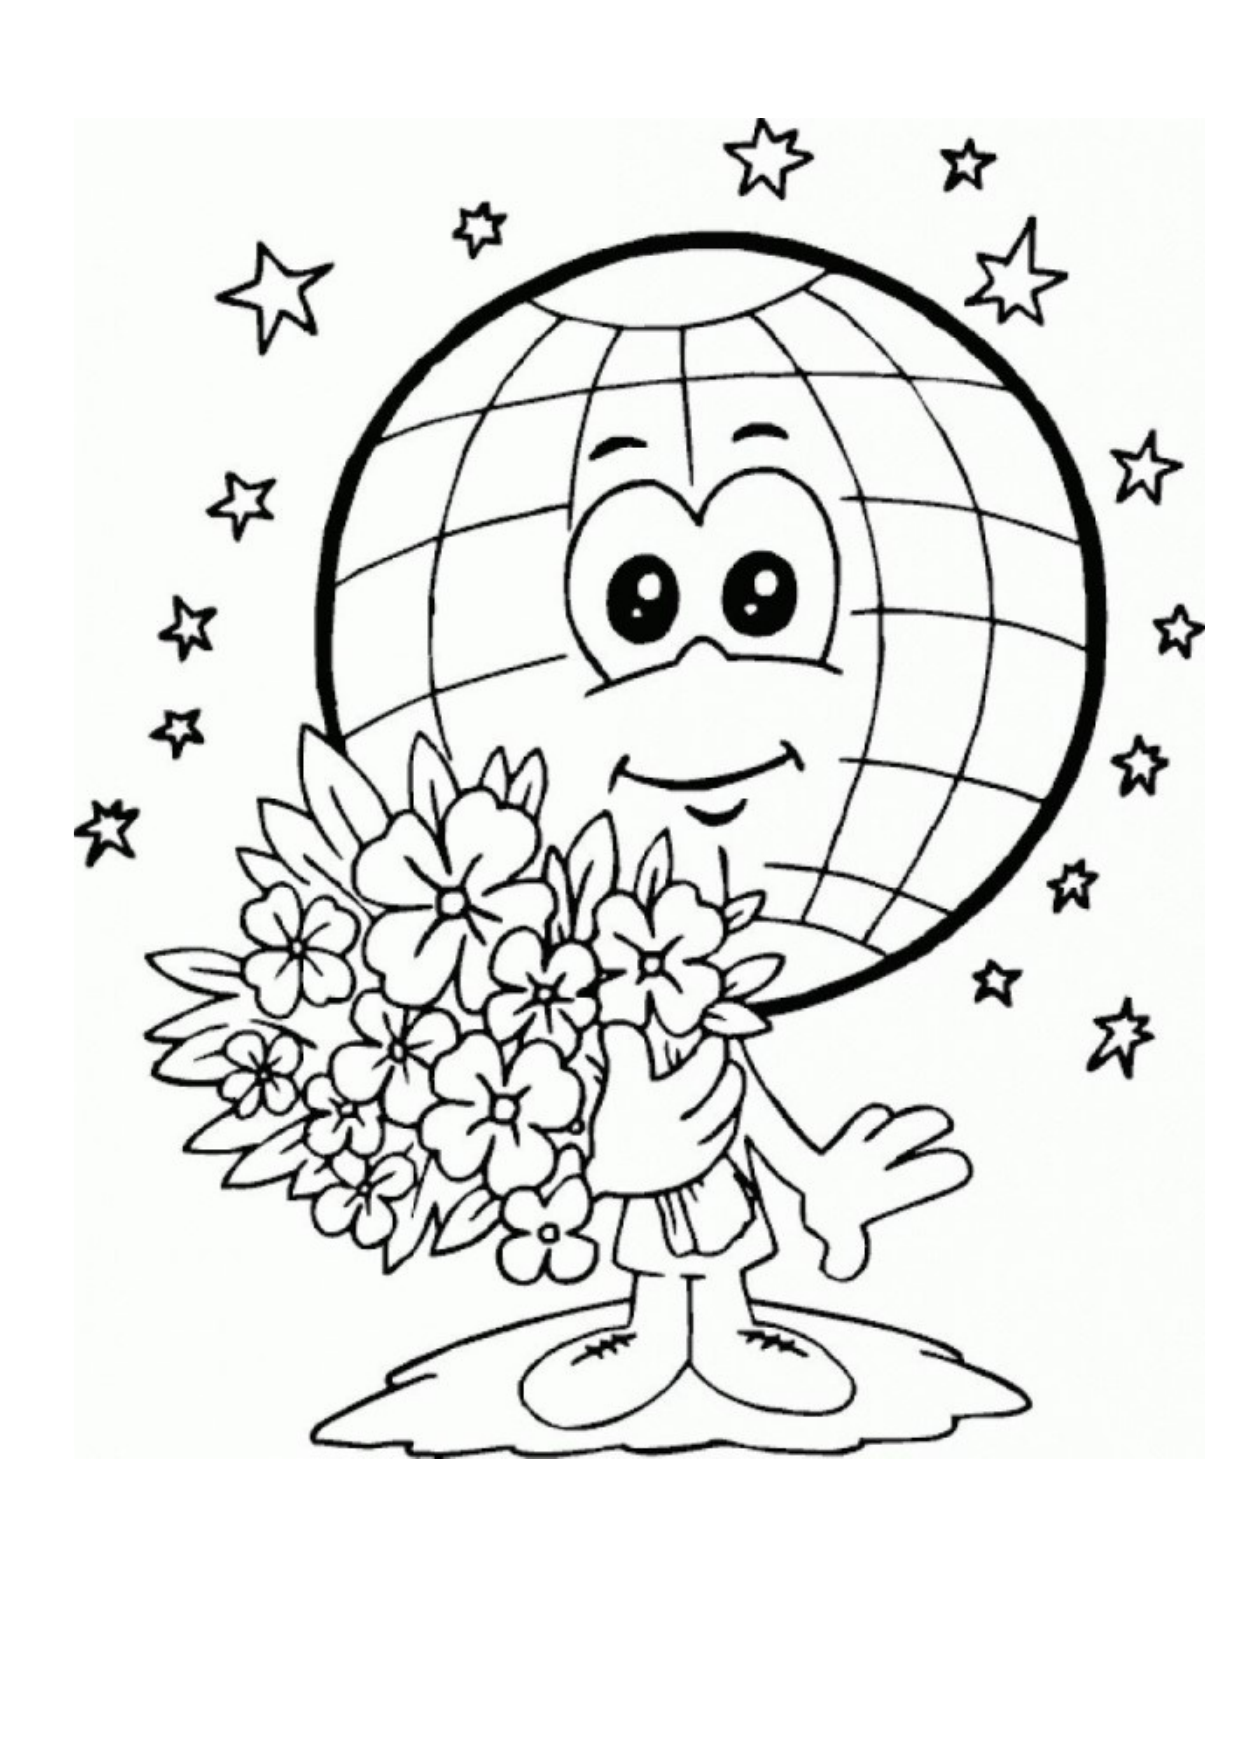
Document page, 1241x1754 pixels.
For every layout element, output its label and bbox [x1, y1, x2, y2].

picture [73, 118, 1205, 1459]
